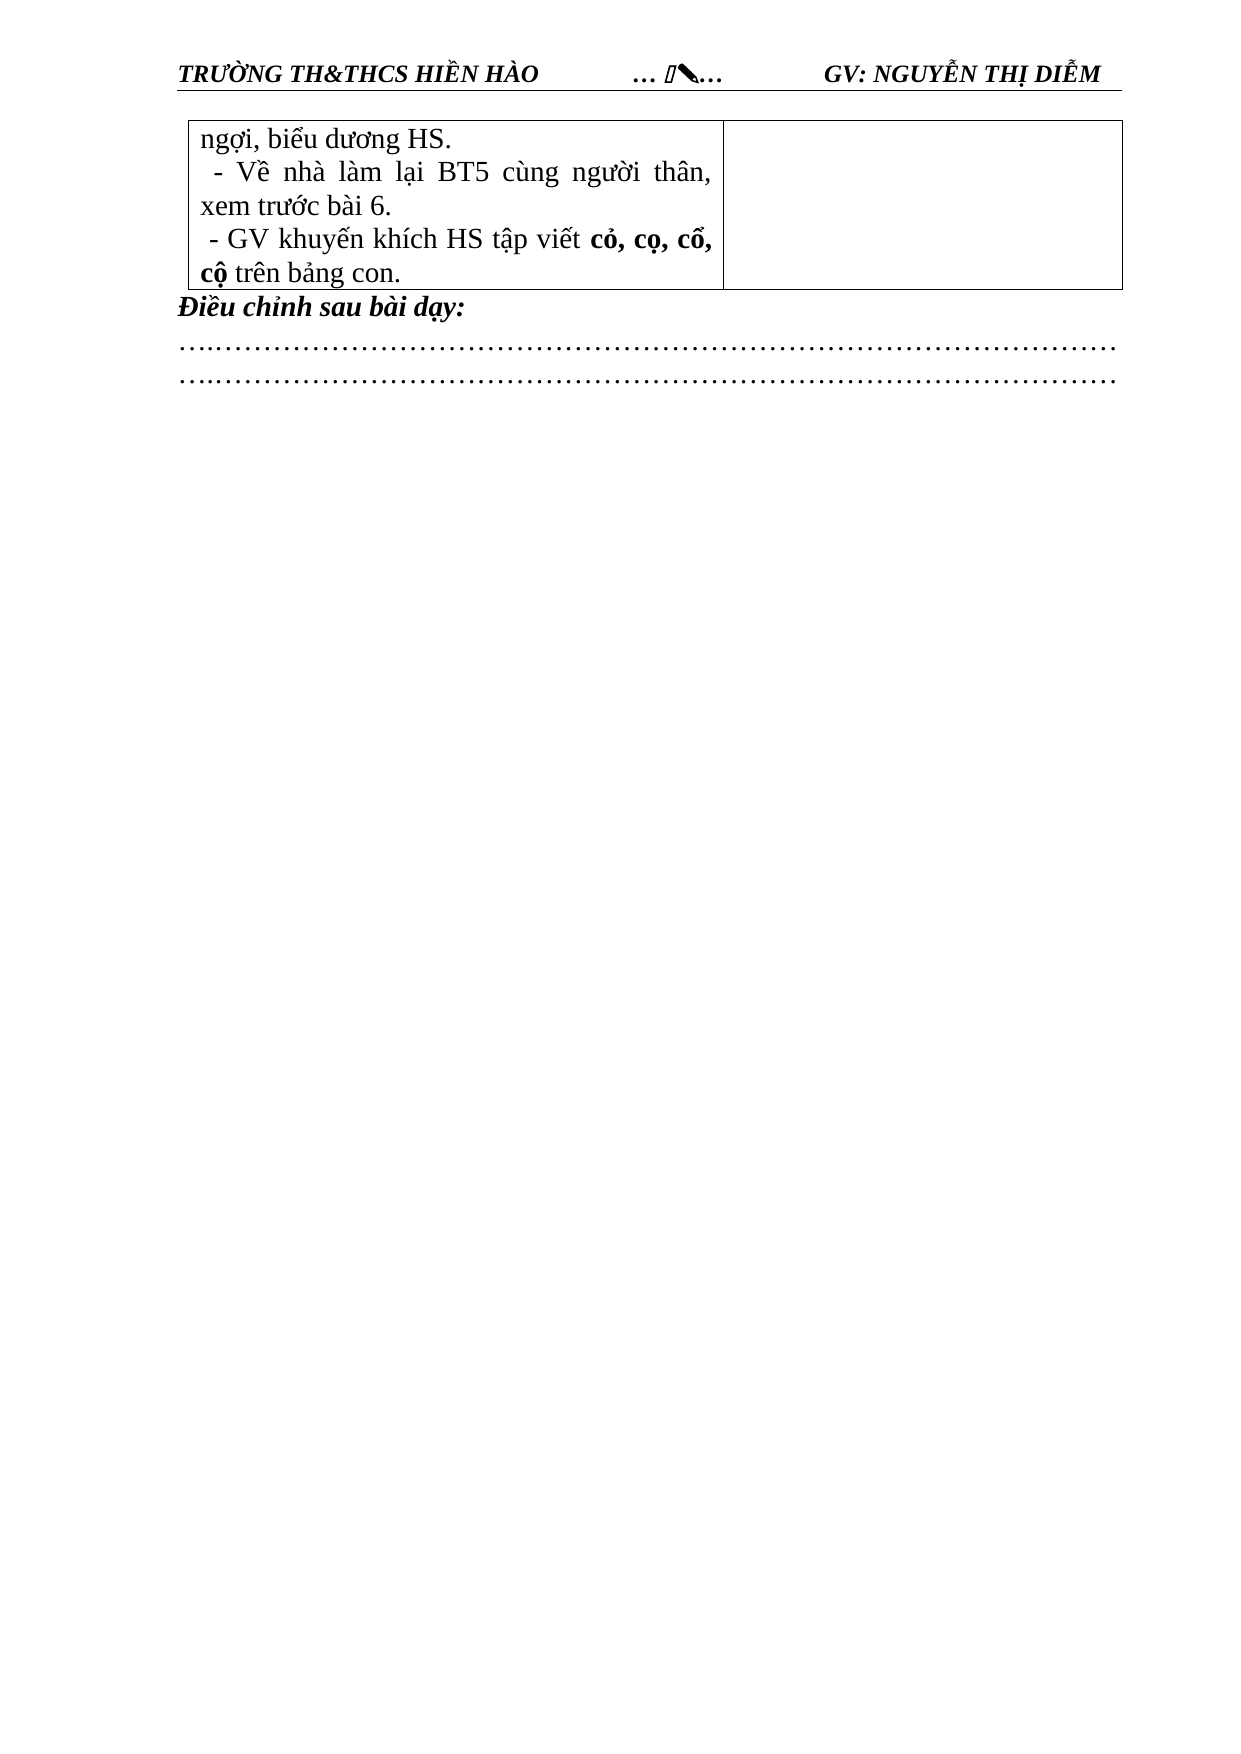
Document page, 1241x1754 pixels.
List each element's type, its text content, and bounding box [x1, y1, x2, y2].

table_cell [189, 121, 723, 288]
text Điều chỉnh sau bài dạy: [177, 289, 1122, 323]
text ….………………………………………………………………………………… [177, 357, 1122, 390]
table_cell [724, 121, 1122, 288]
text ….………………………………………………………………………………… [177, 323, 1122, 357]
